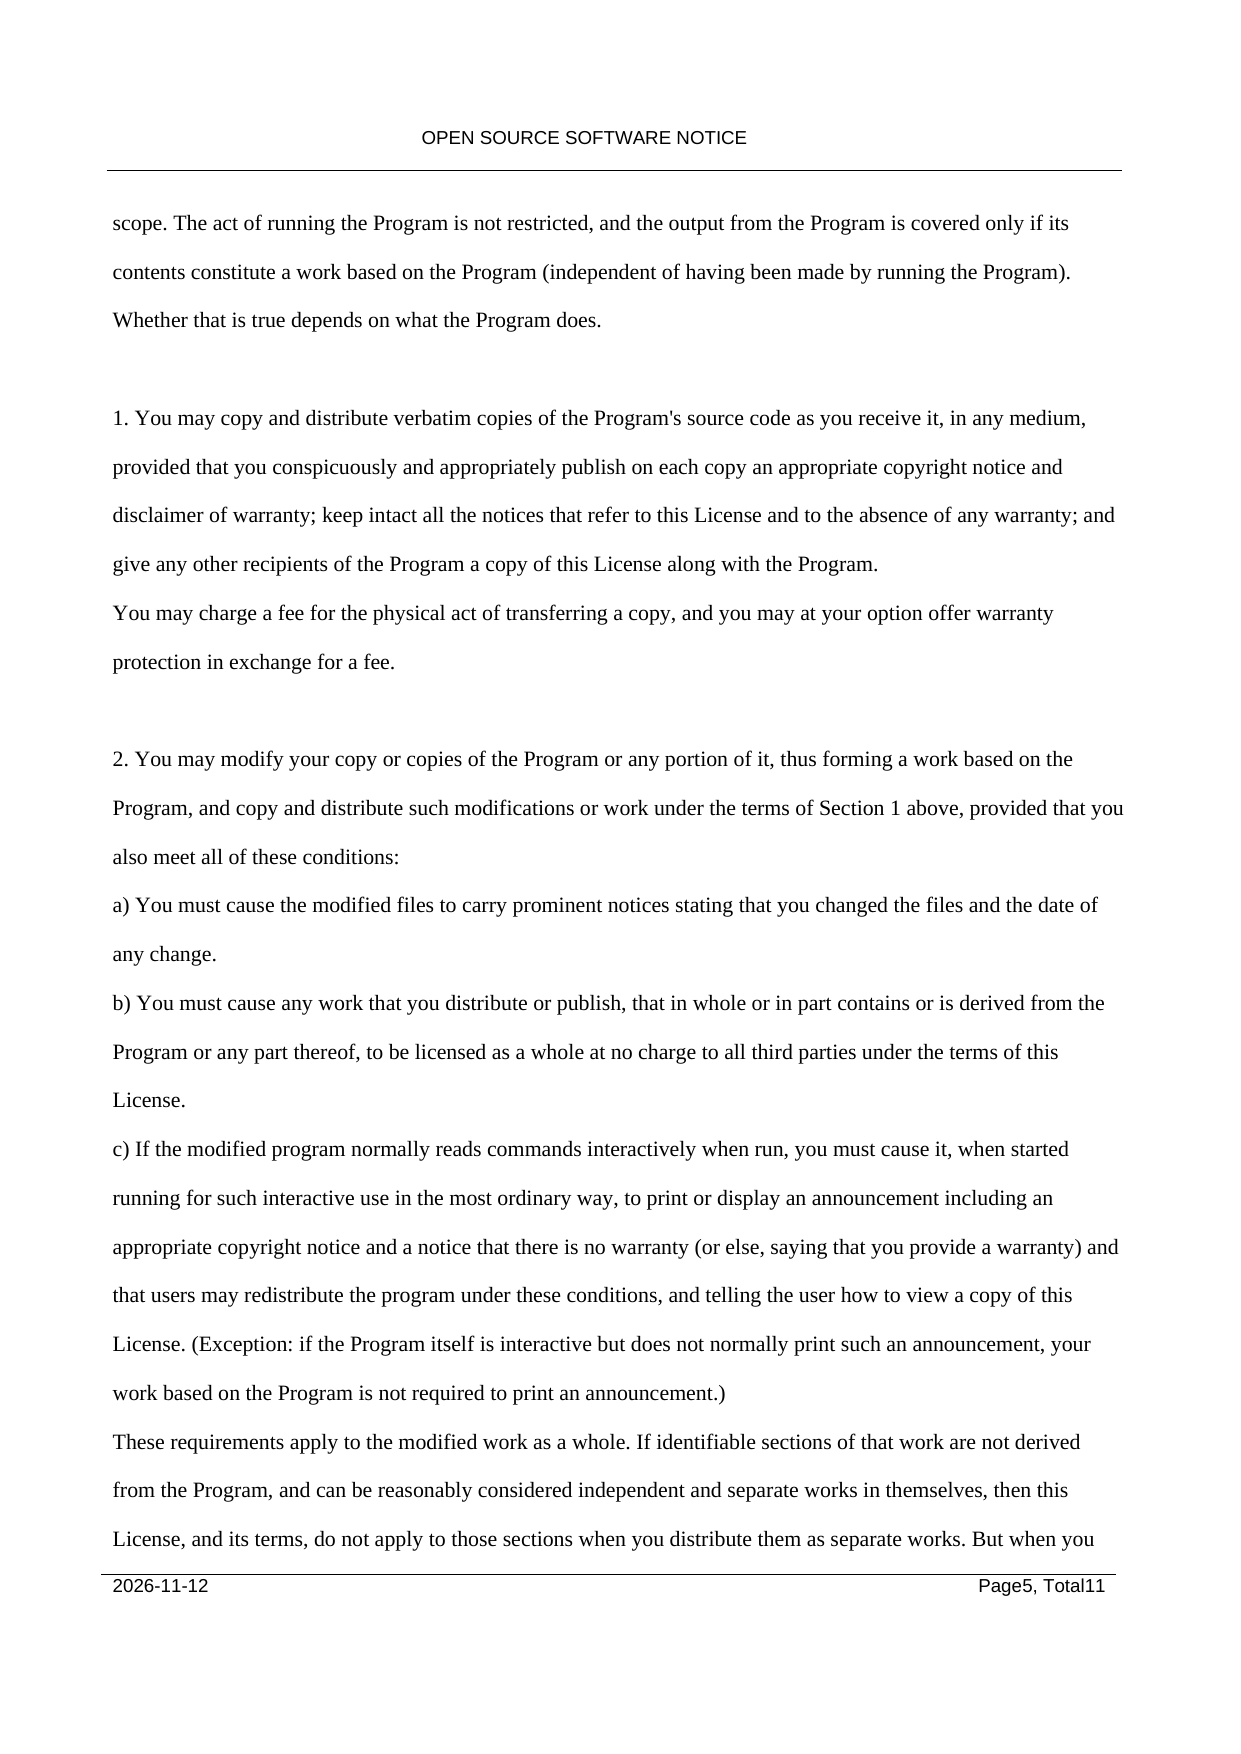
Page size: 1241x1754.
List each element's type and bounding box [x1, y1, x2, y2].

text [112, 206, 1128, 1555]
